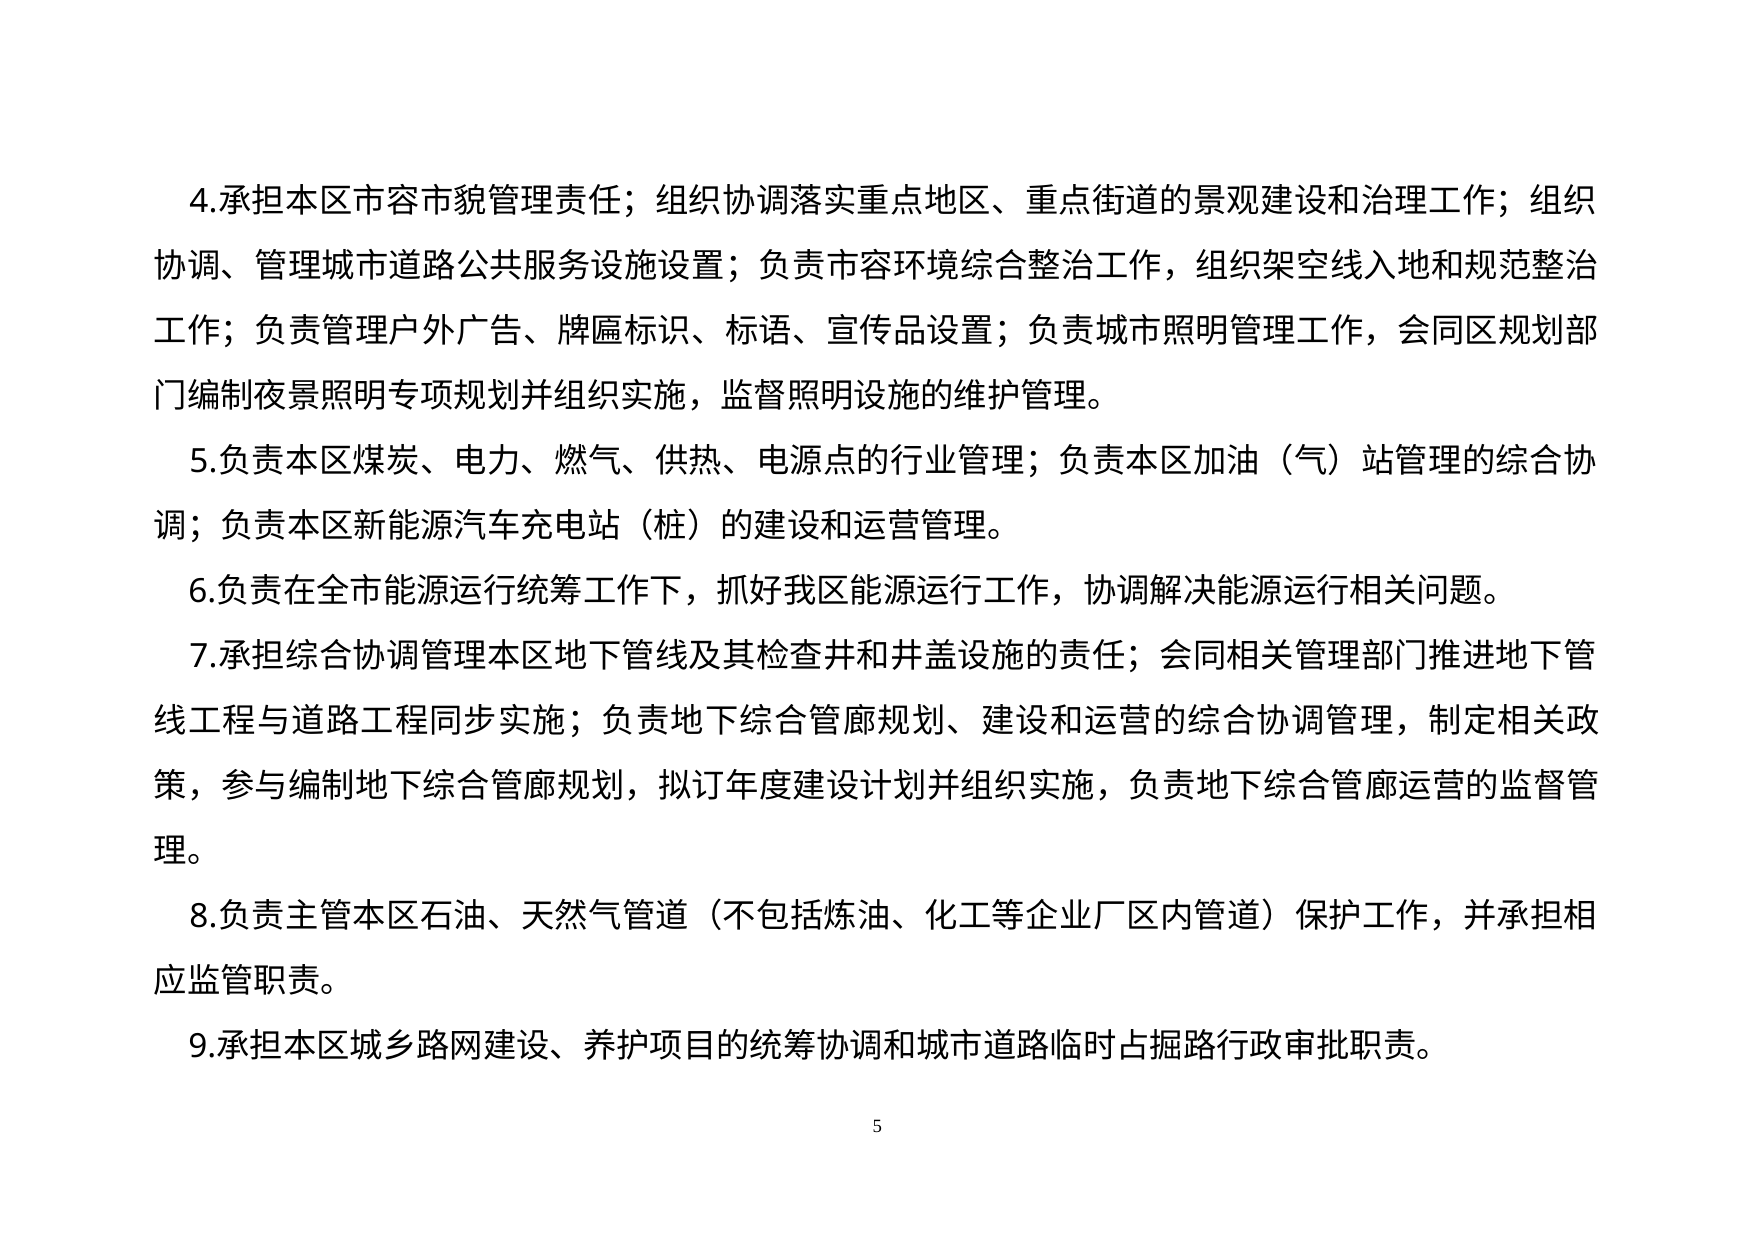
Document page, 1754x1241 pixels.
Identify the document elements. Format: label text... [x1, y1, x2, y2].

text 7.承担综合协调管理本区地下管线及其检查井和井盖设施的责任；会同相关管理部门推进地下管线工程与道路工程同步实施；负责地下综合管廊规划、建设和运营的综合协调管理，制定相关政策，参与编制地下综合管廊规划，拟订年度建设计划并组织实施，负责地下综合管廊运营的监督管理。 [153, 620, 1600, 880]
text 5.负责本区煤炭、电力、燃气、供热、电源点的行业管理；负责本区加油（气）站管理的综合协调；负责本区新能源汽车充电站（桩）的建设和运营管理。 [153, 425, 1600, 555]
text 4.承担本区市容市貌管理责任；组织协调落实重点地区、重点街道的景观建设和治理工作；组织协调、管理城市道路公共服务设施设置；负责市容环境综合整治工作，组织架空线入地和规范整治工作；负责管理户外广告、牌匾标识、标语、宣传品设置；负责城市照明管理工作，会同区规划部门编制夜景照明专项规划并组织实施，监督照明设施的维护管理。 [153, 165, 1600, 425]
text 9.承担本区城乡路网建设、养护项目的统筹协调和城市道路临时占掘路行政审批职责。 [153, 1010, 1600, 1075]
text 8.负责主管本区石油、天然气管道（不包括炼油、化工等企业厂区内管道）保护工作，并承担相应监管职责。 [153, 880, 1600, 1010]
text 6.负责在全市能源运行统筹工作下，抓好我区能源运行工作，协调解决能源运行相关问题。 [153, 555, 1600, 620]
